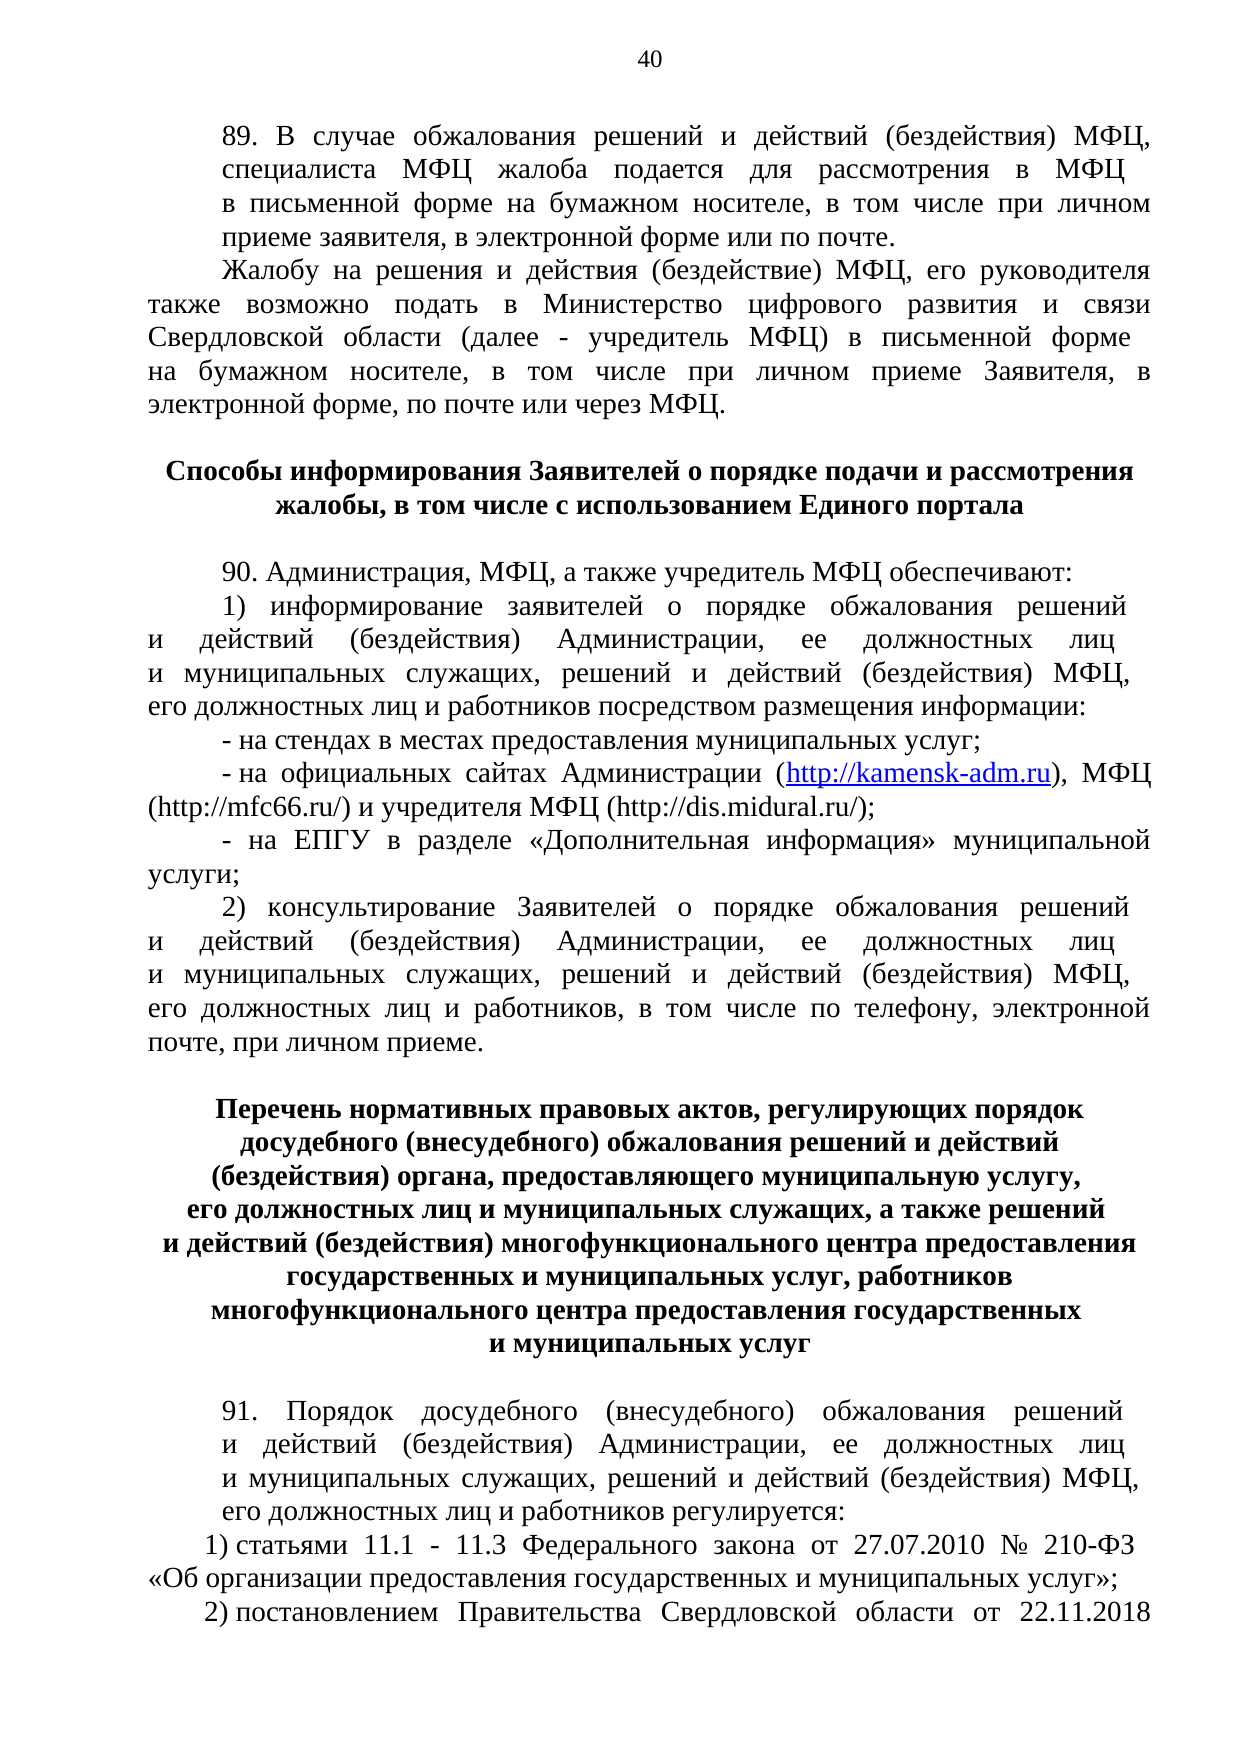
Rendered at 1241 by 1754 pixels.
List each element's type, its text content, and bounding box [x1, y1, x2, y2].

text - на официальных сайтах Администрации (http://kamensk-adm.ru), МФЦ (http://mfc66.ru/) и учредителя МФЦ (http://dis.midural.ru/); [148, 755, 1152, 822]
text 91. Порядок досудебного (внесудебного) обжалования решений и действий (бездействия) Администрации, ее должностных лиц и муниципальных служащих, решений и действий (бездействия) МФЦ, его должностных лиц и работников регулируется: [222, 1393, 1152, 1527]
text 1) статьями 11.1 - 11.3 Федерального закона от 27.07.2010 № 210-ФЗ «Об организации предоставления государственных и муниципальных услуг»; [148, 1527, 1152, 1594]
text - на ЕПГУ в разделе «Дополнительная информация» муниципальной услуги; [148, 822, 1152, 889]
text Жалобу на решения и действия (бездействие) МФЦ, его руководителя также возможно подать в Министерство цифрового развития и связи Свердловской области (далее - учредитель МФЦ) в письменной форме на бумажном носителе, в том числе при личном приеме Заявителя, в электронной форме, по почте или через МФЦ. [148, 252, 1152, 420]
title Перечень нормативных правовых актов, регулирующих порядок досудебного (внесудебного) обжалования решений и действий (бездействия) органа, предоставляющего муниципальную услугу, его должностных лиц и муниципальных служащих, а также решений и действий (бездействия) многофункционального центра предоставления государственных и муниципальных услуг, работников многофункционального центра предоставления государственных и муниципальных услуг [148, 1091, 1152, 1359]
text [148, 1594, 1152, 1627]
text 89. В случае обжалования решений и действий (бездействия) МФЦ, специалиста МФЦ жалоба подается для рассмотрения в МФЦ в письменной форме на бумажном носителе, в том числе при личном приеме заявителя, в электронной форме или по почте. [222, 118, 1152, 252]
text 1) информирование заявителей о порядке обжалования решений и действий (бездействия) Администрации, ее должностных лиц и муниципальных служащих, решений и действий (бездействия) МФЦ, его должностных лиц и работников посредством размещения информации: [148, 588, 1152, 722]
text - на стендах в местах предоставления муниципальных услуг; [148, 722, 1152, 755]
title Способы информирования Заявителей о порядке подачи и рассмотрения жалобы, в том числе с использованием Единого портала [148, 453, 1152, 521]
text 90. Администрация, МФЦ, а также учредитель МФЦ обеспечивают: [222, 554, 1152, 588]
text 2) консультирование Заявителей о порядке обжалования решений и действий (бездействия) Администрации, ее должностных лиц и муниципальных служащих, решений и действий (бездействия) МФЦ, его должностных лиц и работников, в том числе по телефону, электронной почте, при личном приеме. [148, 889, 1152, 1057]
